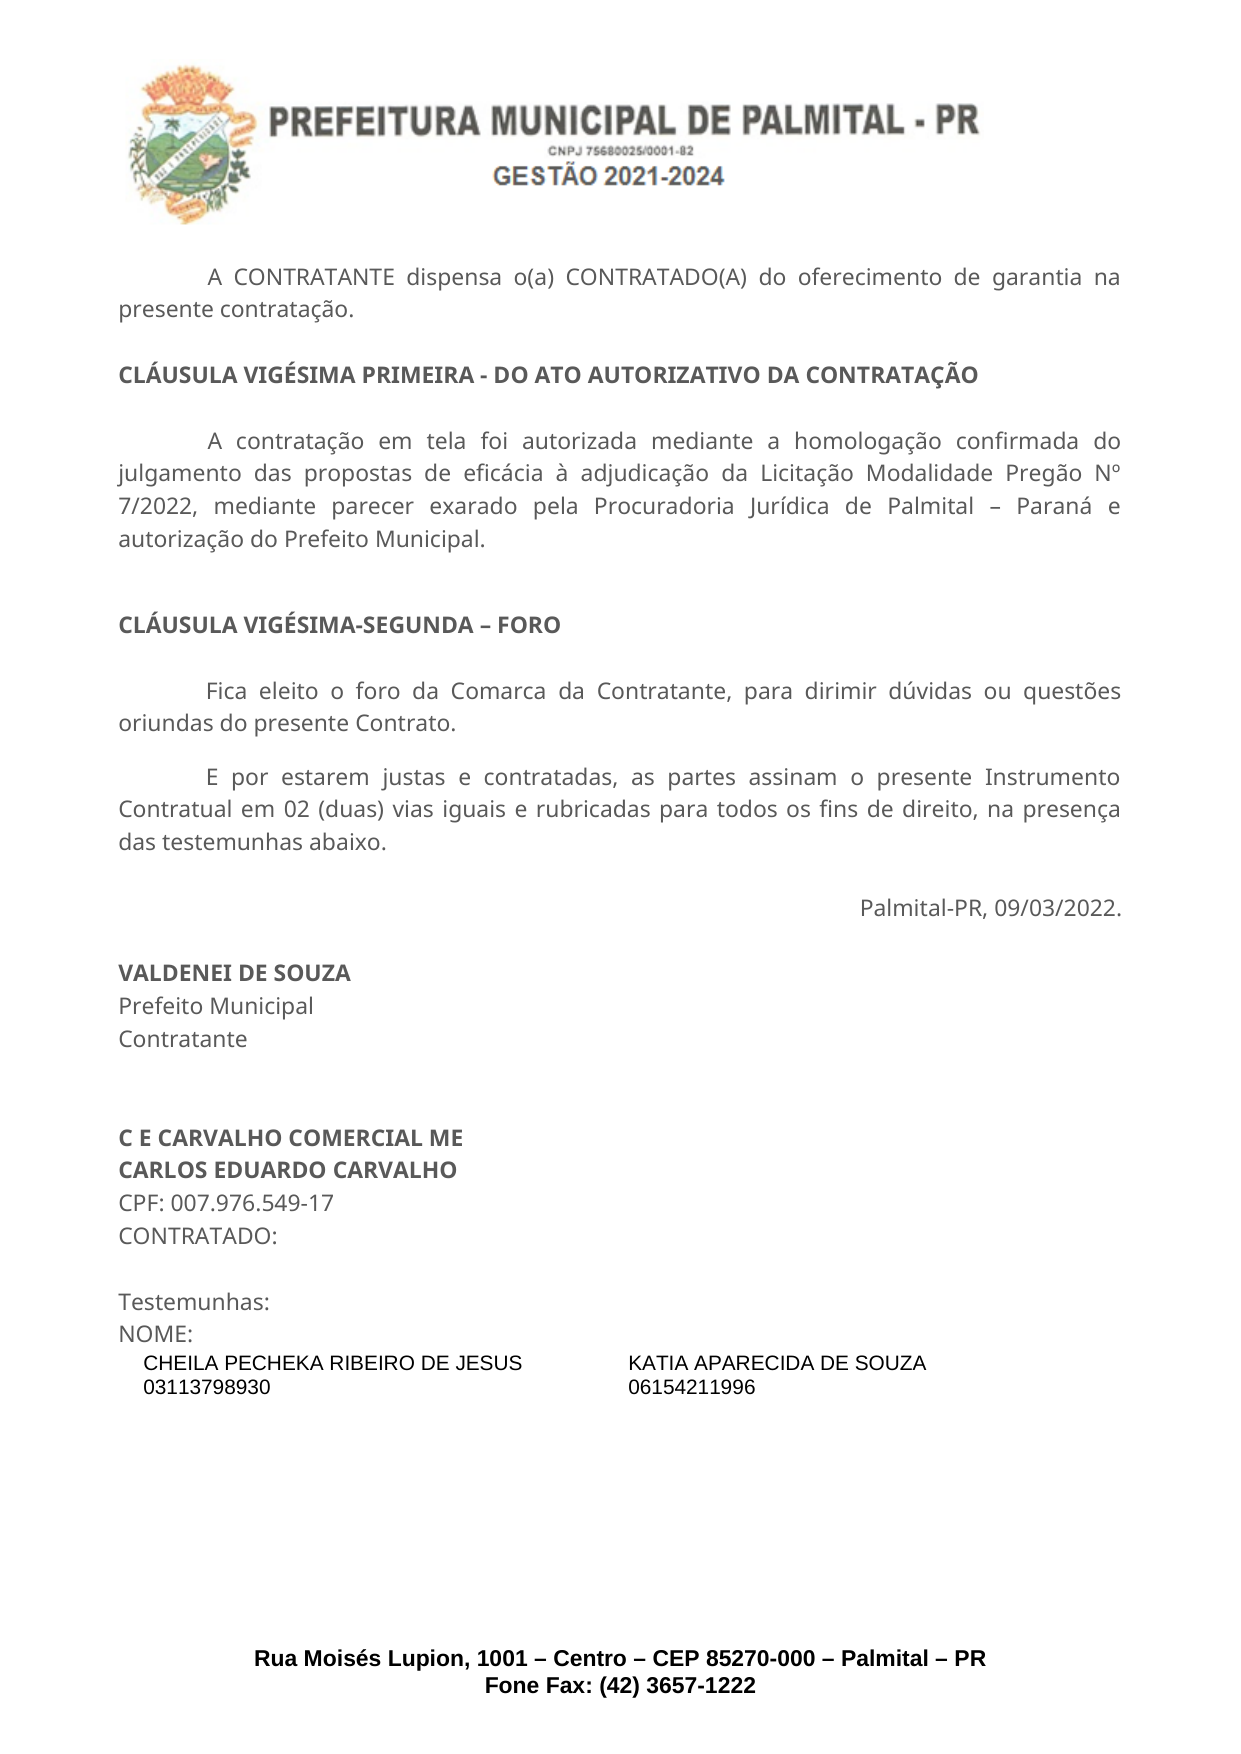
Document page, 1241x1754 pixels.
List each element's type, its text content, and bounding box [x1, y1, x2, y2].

text A CONTRATANTE dispensa o(a) CONTRATADO(A) do oferecimento de garantia na presente contratação. [118, 259, 1122, 324]
text Testemunhas: [118, 1284, 1122, 1317]
text CONTRATADO: [118, 1218, 1122, 1251]
text Fica eleito o foro da Comarca da Contratante, para dirimir dúvidas ou questões oriundas do presente Contrato. [118, 673, 1122, 739]
text Palmital-PR, 09/03/2022. [118, 890, 1122, 923]
text Contratante [118, 1021, 1122, 1054]
picture [118, 59, 984, 231]
text E por estarem justas e contratadas, as partes assinam o presente Instrumento Contratual em 02 (duas) vias iguais e rubricadas para todos os fins de direito, na presença das testemunhas abaixo. [118, 759, 1122, 857]
text CLÁUSULA VIGÉSIMA-SEGUNDA – FORO [118, 607, 1122, 640]
text CPF: 007.976.549-17 [118, 1186, 1122, 1218]
table_header CHEILA PECHEKA RIBEIRO DE JESUS 03113798930 [142, 1350, 627, 1401]
text Prefeito Municipal [118, 989, 1122, 1021]
text C E CARVALHO COMERCIAL ME [118, 1120, 1122, 1153]
table_header KATIA APARECIDA DE SOUZA 06154211996 [627, 1350, 1113, 1401]
text VALDENEI DE SOUZA [118, 956, 1127, 989]
text CARLOS EDUARDO CARVALHO [118, 1153, 1122, 1186]
text A contratação em tela foi autorizada mediante a homologação confirmada do julgamento das propostas de eficácia à adjudicação da Licitação Modalidade Pregão Nº 7/2022, mediante parecer exarado pela Procuradoria Jurídica de Palmital – Paraná e autorização do Prefeito Municipal. [118, 423, 1122, 554]
text CLÁUSULA VIGÉSIMA PRIMEIRA - DO ATO AUTORIZATIVO DA CONTRATAÇÃO [118, 357, 1122, 390]
text NOME: [118, 1317, 1122, 1349]
